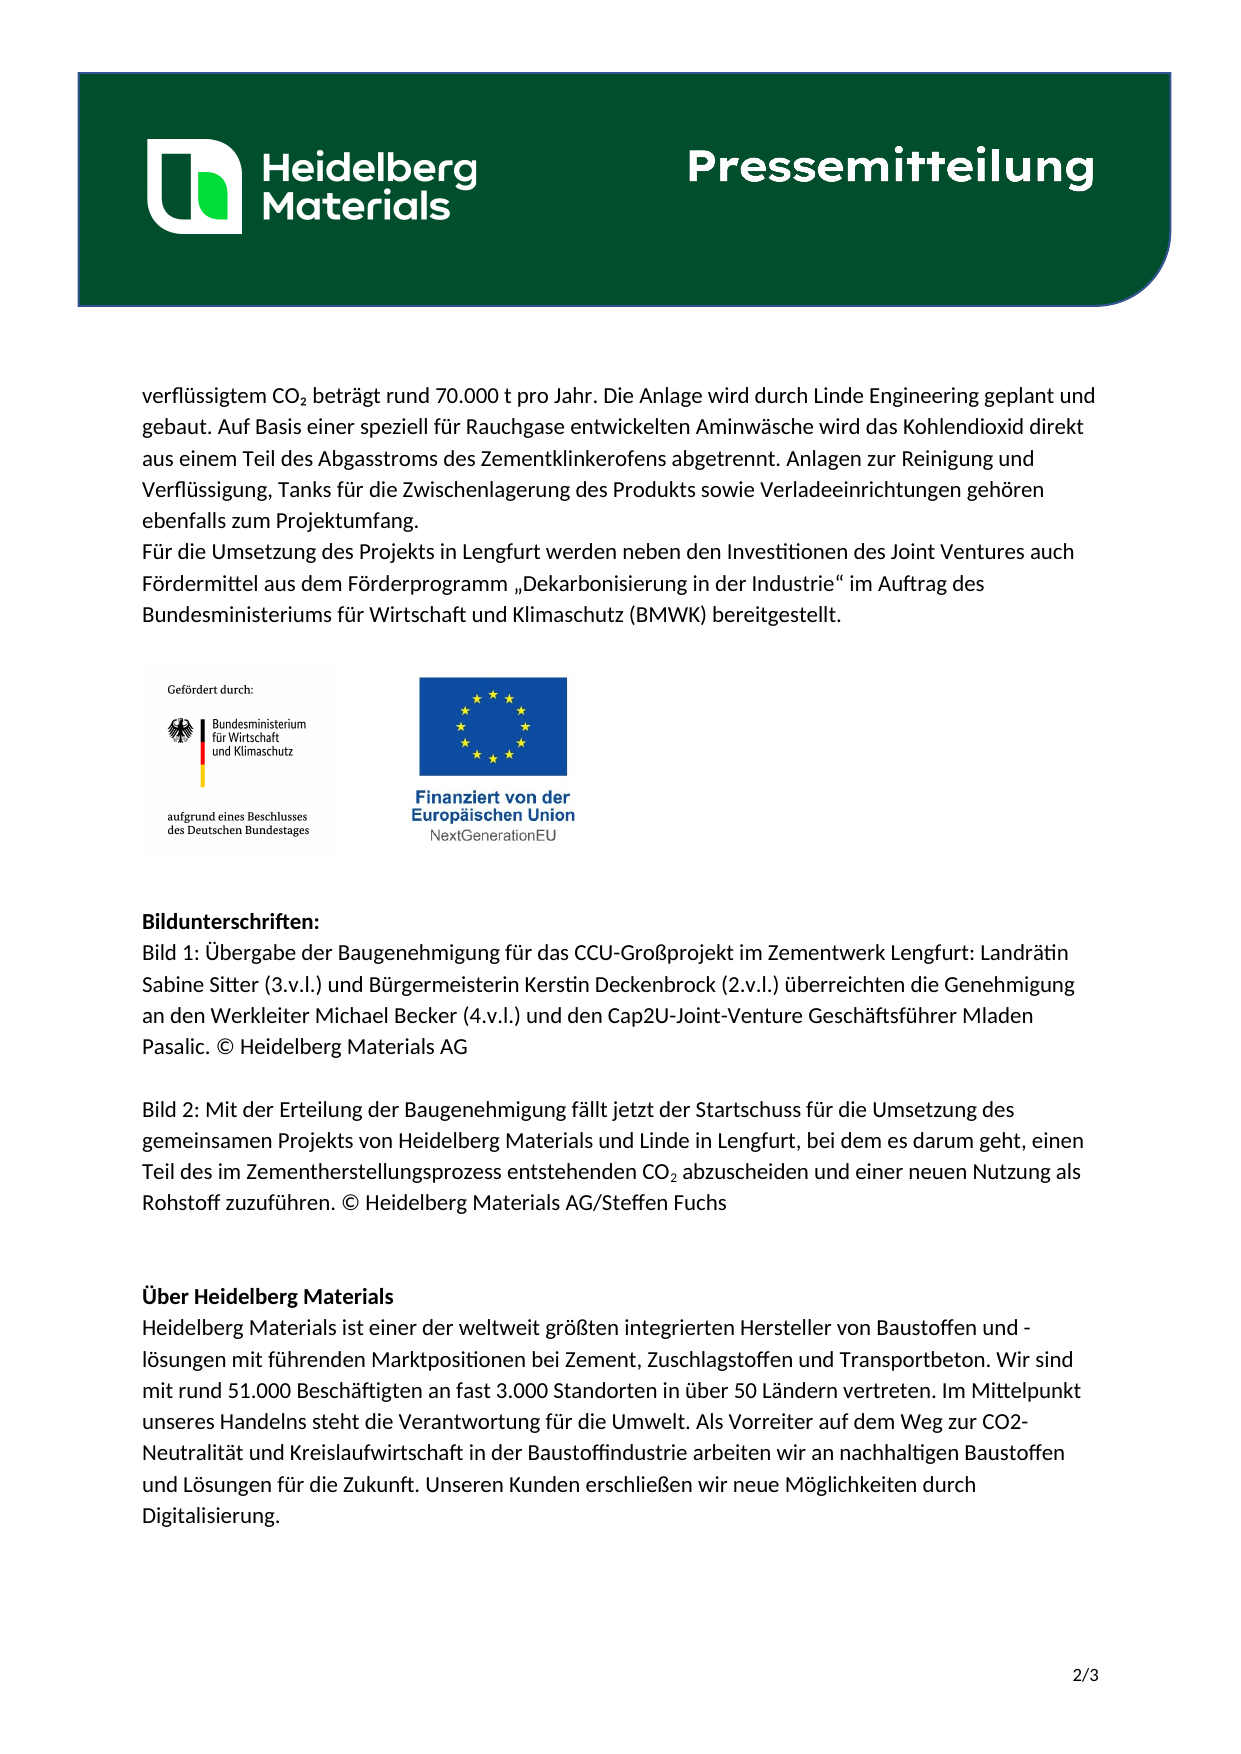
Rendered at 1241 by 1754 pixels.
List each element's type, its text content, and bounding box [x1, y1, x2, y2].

picture [659, 128, 1123, 221]
picture [141, 661, 335, 859]
text Bildunterschriften: [142, 904, 1098, 935]
text Bild 2: Mit der Erteilung der Baugenehmigung fällt jetzt der Startschuss für die Umsetzung des gemeinsamen Projekts von Heidelberg Materials und Linde in Lengfurt, bei dem es darum geht, einen Teil des im Zementherstellungsprozess entstehenden CO2 abzuscheiden und einer neuen Nutzung als Rohstoff zuzuführen. © Heidelberg Materials AG/Steffen Fuchs [142, 1092, 1098, 1217]
text Über Heidelberg Materials [142, 1279, 1098, 1310]
picture [147, 139, 477, 234]
text Für die Umsetzung des Projekts in Lengfurt werden neben den Investitionen des Joint Ventures auch Fördermittel aus dem Förderprogramm „Dekarbonisierung in der Industrie“ im Auftrag des Bundesministeriums für Wirtschaft und Klimaschutz (BMWK) bereitgestellt. [142, 534, 1098, 628]
picture [402, 659, 585, 859]
text Bild 1: Übergabe der Baugenehmigung für das CCU-Großprojekt im Zementwerk Lengfurt: Landrätin Sabine Sitter (3.v.l.) und Bürgermeisterin Kerstin Deckenbrock (2.v.l.) überreichten die Genehmigung an den Werkleiter Michael Becker (4.v.l.) und den Cap2U-Joint-Venture Geschäftsführer Mladen Pasalic. © Heidelberg Materials AG [142, 935, 1098, 1060]
text Heidelberg Materials ist einer der weltweit größten integrierten Hersteller von Baustoffen und -lösungen mit führenden Marktpositionen bei Zement, Zuschlagstoffen und Transportbeton. Wir sind mit rund 51.000 Beschäftigten an fast 3.000 Standorten in über 50 Ländern vertreten. Im Mittelpunkt unseres Handelns steht die Verantwortung für die Umwelt. Als Vorreiter auf dem Weg zur CO2-Neutralität und Kreislaufwirtschaft in der Baustoffindustrie arbeiten wir an nachhaltigen Baustoffen und Lösungen für die Zukunft. Unseren Kunden erschließen wir neue Möglichkeiten durch Digitalisierung. [142, 1310, 1098, 1529]
